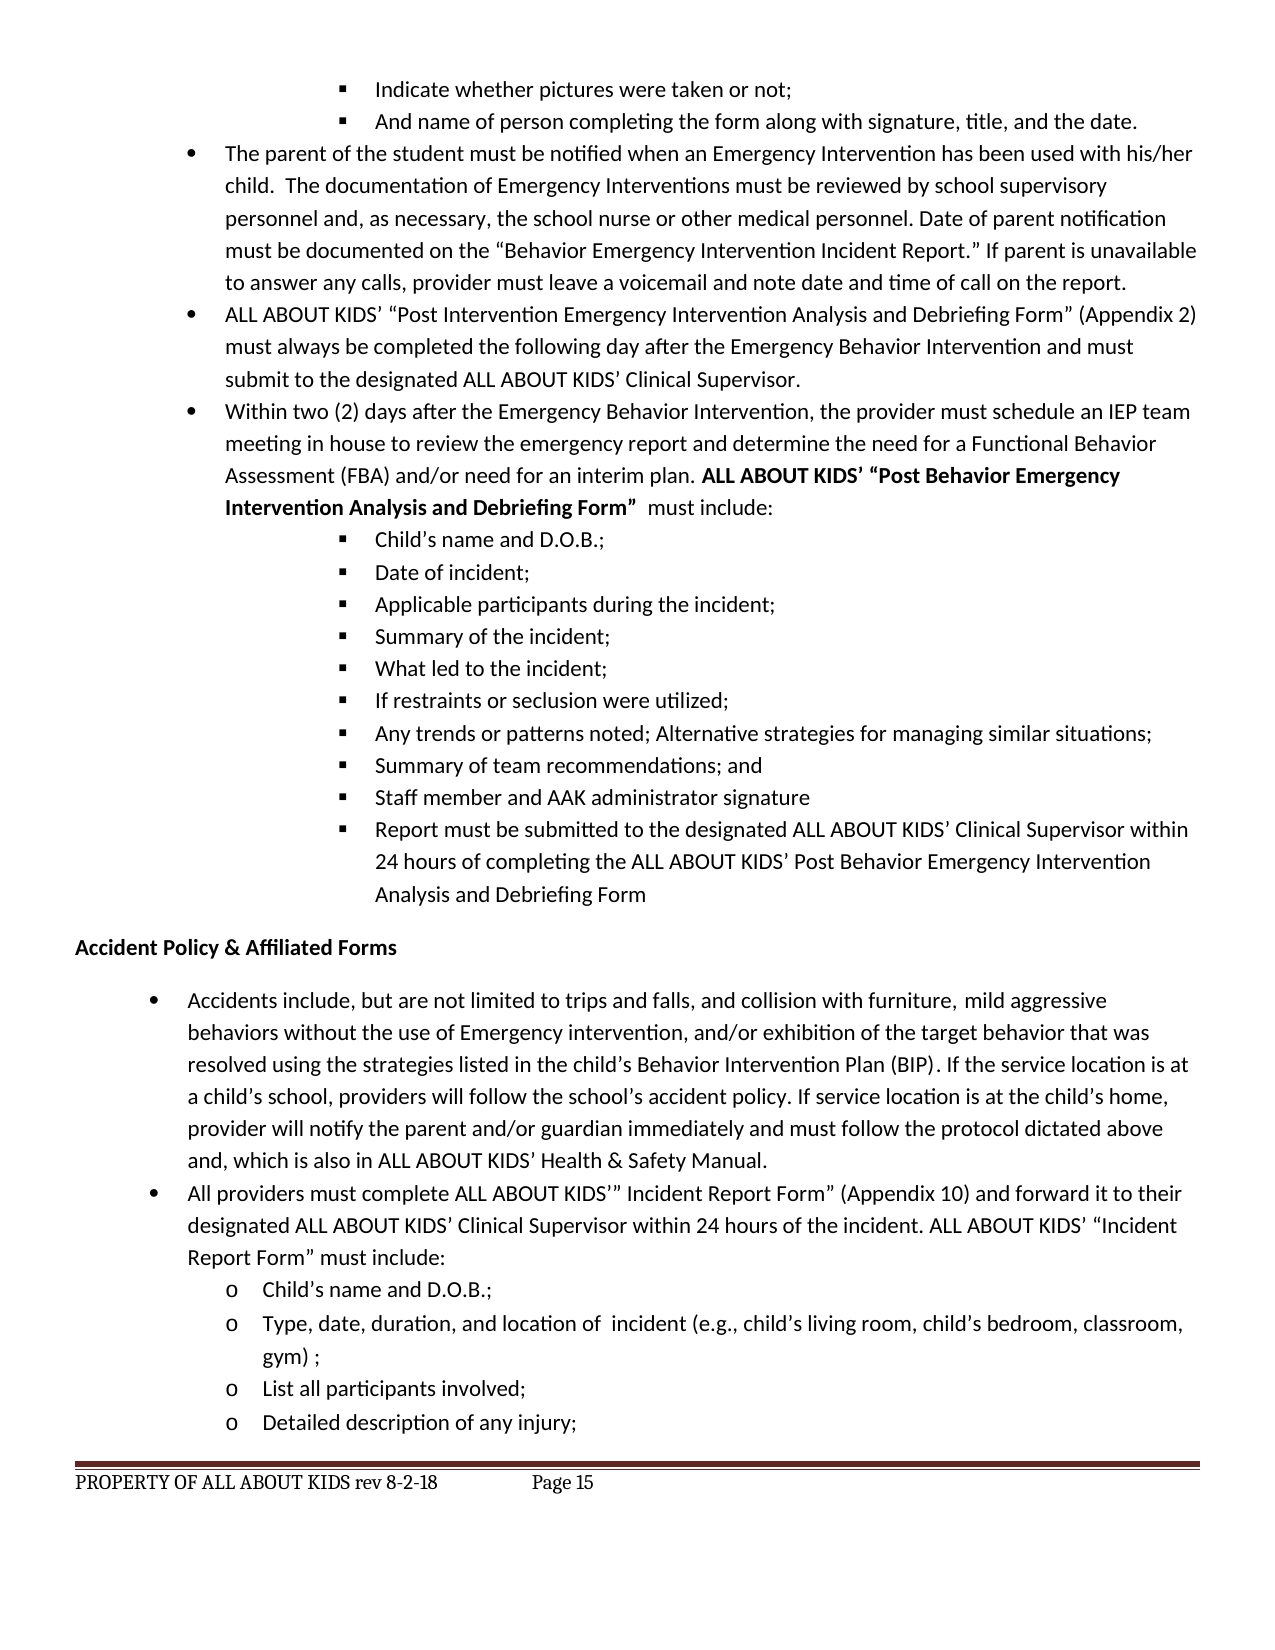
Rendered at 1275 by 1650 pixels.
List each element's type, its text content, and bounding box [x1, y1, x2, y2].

list What led to the incident; [337, 654, 1200, 682]
list All providers must complete ALL ABOUT KIDS’” Incident Report Form” (Appendix 10) and forward it to their designated ALL ABOUT KIDS’ Clinical Supervisor within 24 hours of the incident. ALL ABOUT KIDS’ “Incident Report Form” must include: [150, 1179, 1200, 1271]
list ALL ABOUT KIDS’ “Post Intervention Emergency Intervention Analysis and Debriefing Form” (Appendix 2) must always be completed the following day after the Emergency Behavior Intervention and must submit to the designated ALL ABOUT KIDS’ Clinical Supervisor. [187, 300, 1200, 393]
list Within two (2) days after the Emergency Behavior Intervention, the provider must schedule an IEP team meeting in house to review the emergency report and determine the need for a Functional Behavior Assessment (FBA) and/or need for an interim plan. ALL ABOUT KIDS’ “Post Behavior Emergency Intervention Analysis and Debriefing Form” must include: [187, 397, 1200, 521]
list Child’s name and D.O.B.; [225, 1275, 1200, 1304]
list Type, date, duration, and location of incident (e.g., child’s living room, child’s bedroom, classroom, gym) ; [225, 1309, 1200, 1370]
list And name of person completing the form along with signature, title, and the date. [337, 107, 1200, 135]
text Accident Policy & Affiliated Forms [75, 933, 1200, 961]
list Child’s name and D.O.B.; [337, 526, 1200, 554]
list If restraints or seclusion were utilized; [337, 687, 1200, 714]
list Accidents include, but are not limited to trips and falls, and collision with furniture, mild aggressive behaviors without the use of Emergency intervention, and/or exhibition of the target behavior that was resolved using the strategies listed in the child’s Behavior Intervention Plan (BIP). If the service location is at a child’s school, providers will follow the school’s accident policy. If service location is at the child’s home, provider will notify the parent and/or guardian immediately and must follow the protocol dictated above and, which is also in ALL ABOUT KIDS’ Health & Safety Manual. [150, 986, 1200, 1175]
list Staff member and AAK administrator signature [337, 783, 1200, 811]
list Summary of team recommendations; and [337, 751, 1200, 779]
list Report must be submitted to the designated ALL ABOUT KIDS’ Clinical Supervisor within 24 hours of completing the ALL ABOUT KIDS’ Post Behavior Emergency Intervention Analysis and Debriefing Form [337, 815, 1200, 908]
list Indicate whether pictures were taken or not; [337, 75, 1200, 103]
list Any trends or patterns noted; Alternative strategies for managing similar situations; [337, 719, 1200, 747]
list Applicable participants during the incident; [337, 590, 1200, 618]
list Detailed description of any injury; [225, 1408, 1200, 1437]
list The parent of the student must be notified when an Emergency Intervention has been used with his/her child. The documentation of Emergency Interventions must be reviewed by school supervisory personnel and, as necessary, the school nurse or other medical personnel. Date of parent notification must be documented on the “Behavior Emergency Intervention Incident Report.” If parent is unavailable to answer any calls, provider must leave a voicemail and note date and time of call on the report. [187, 139, 1200, 296]
list Summary of the incident; [337, 622, 1200, 650]
list Date of incident; [337, 558, 1200, 586]
list List all participants involved; [225, 1374, 1200, 1404]
